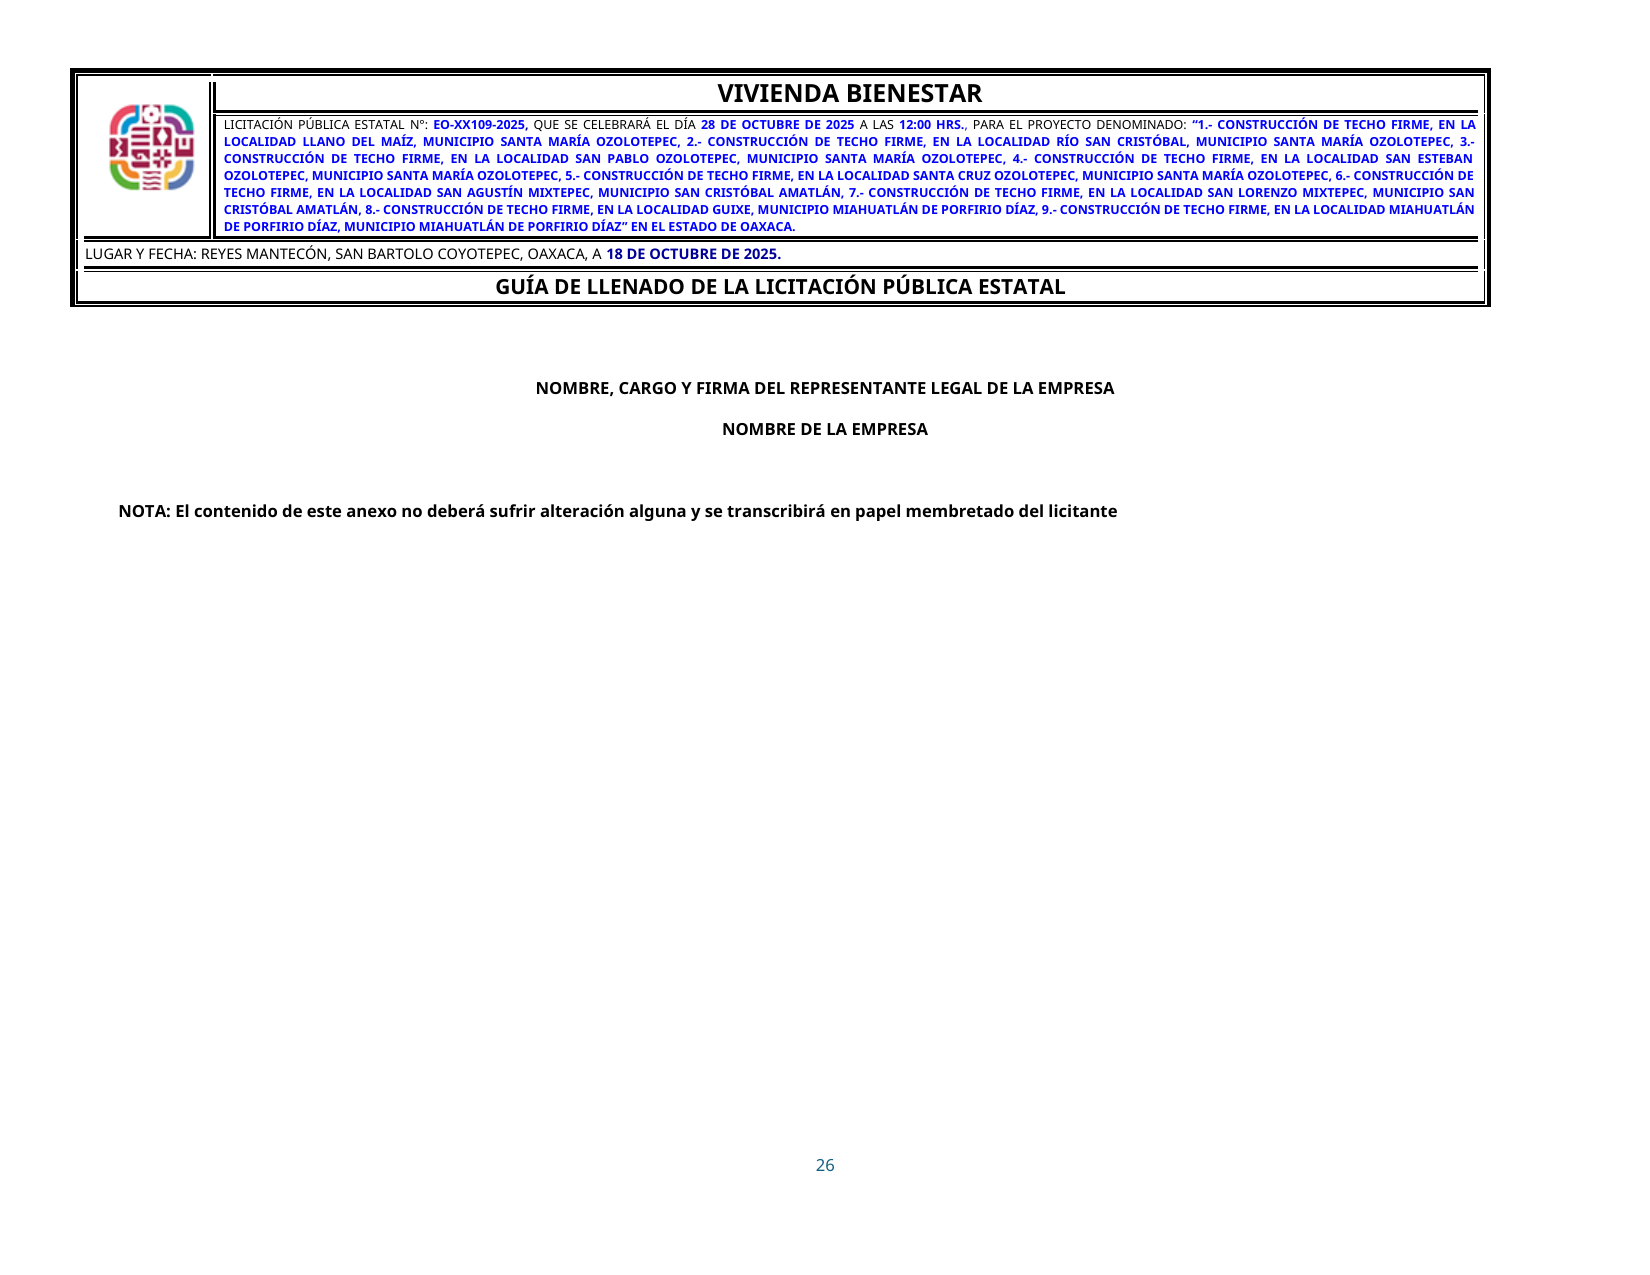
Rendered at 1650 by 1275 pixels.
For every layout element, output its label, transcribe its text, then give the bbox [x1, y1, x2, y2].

text NOMBRE DE LA EMPRESA [118, 417, 1532, 440]
picture [98, 97, 205, 196]
text NOMBRE, CARGO Y FIRMA DEL REPRESENTANTE LEGAL DE LA EMPRESA [118, 376, 1532, 399]
text NOTA: El contenido de este anexo no deberá sufrir alteración alguna y se transcribirá en papel membretado del licitante [118, 500, 1532, 522]
